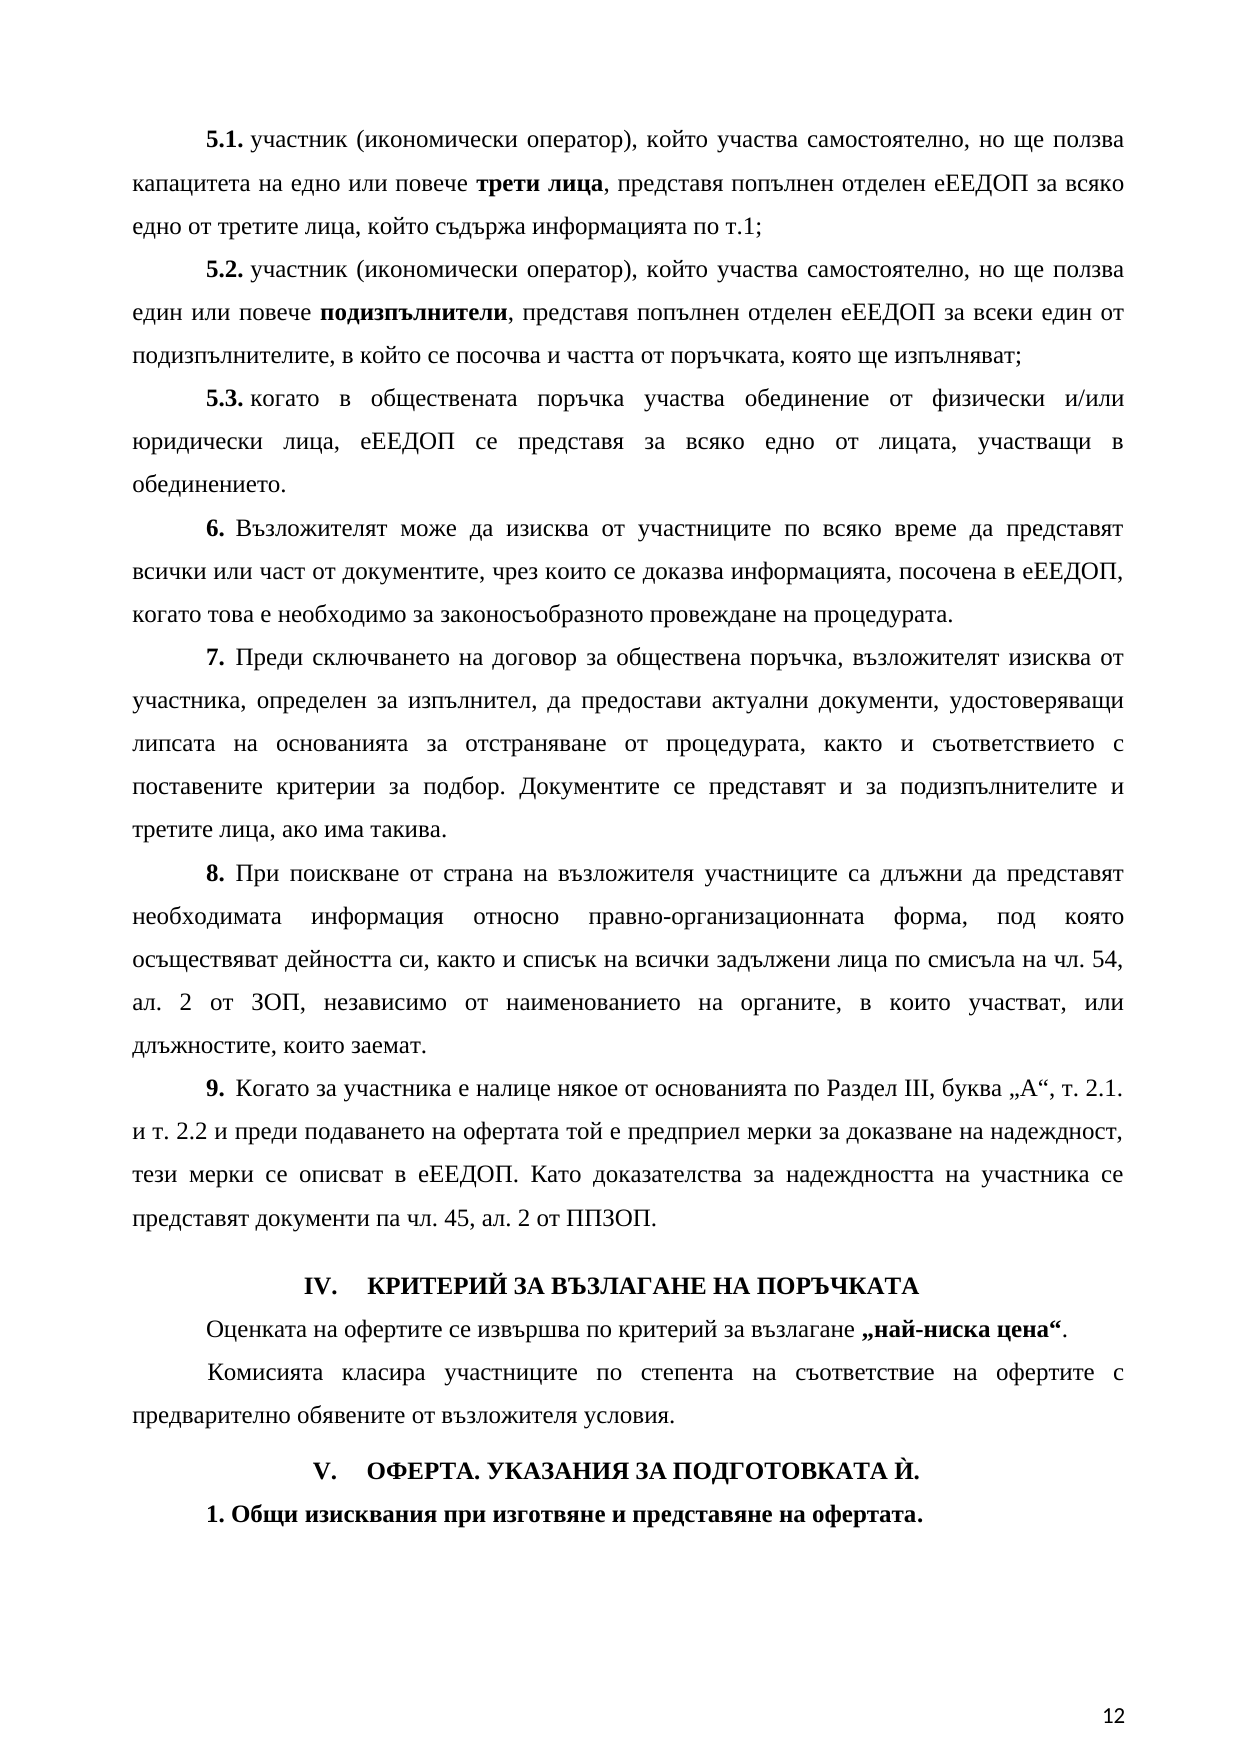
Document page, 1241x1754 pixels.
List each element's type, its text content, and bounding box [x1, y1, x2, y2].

subtitle КРИТЕРИЙ ЗА ВЪЗЛАГАНЕ НА ПОРЪЧКАТА [132, 1271, 1125, 1299]
subtitle 1. Общи изисквания при изготвяне и представяне на офертата. [132, 1499, 1125, 1528]
text Комисията класира участниците по степента на съответствие на офертите с предварително обявените от възложителя условия. [132, 1357, 1125, 1429]
list участник (икономически оператор), който участва самостоятелно, но ще ползва капацитета на едно или повече трети лица, представя попълнен отделен еЕЕДОП за всяко едно от третите лица, който съдържа информацията по т.1; [132, 124, 1125, 239]
list Преди сключването на договор за обществена поръчка, възложителят изисква от участника, определен за изпълнител, да предостави актуални документи, удостоверяващи липсата на основанията за отстраняване от процедурата, както и съответствието с поставените критерии за подбор. Документите се представят и за подизпълнителите и третите лица, ако има такива. [132, 642, 1125, 843]
list когато в обществената поръчка участва обединение от физически и/или юридически лица, еЕЕДОП се представя за всяко едно от лицата, участващи в обединението. [132, 383, 1125, 498]
list участник (икономически оператор), който участва самостоятелно, но ще ползва един или повече подизпълнители, представя попълнен отделен еЕЕДОП за всеки един от подизпълнителите, в който се посочва и частта от поръчката, която ще изпълняват; [132, 254, 1125, 369]
list При поискване от страна на възложителя участниците са длъжни да представят необходимата информация относно правно-организационната форма, под която осъществяват дейността си, както и списък на всички задължени лица по смисъла на чл. 54, ал. 2 от ЗОП, независимо от наименованието на органите, в които участват, или длъжностите, които заемат. [132, 858, 1125, 1059]
list Когато за участника е налице някое от основанията по Раздел III, буква „А“, т. 2.1. и т. 2.2 и преди подаването на офертата той е предприел мерки за доказване на надеждност, тези мерки се описват в еЕЕДОП. Като доказателства за надеждността на участника се представят документи па чл. 45, ал. 2 от ППЗОП. [132, 1073, 1125, 1231]
text Оценката на офертите се извършва по критерий за възлагане „най-ниска цена“. [132, 1314, 1125, 1343]
list Възложителят може да изисква от участниците по всяко време да представят всички или част от документите, чрез които се доказва информацията, посочена в еЕЕДОП, когато това е необходимо за законосъобразното провеждане на процедурата. [132, 513, 1125, 628]
subtitle ОФЕРТА. УКАЗАНИЯ ЗА ПОДГОТОВКАТА Ѝ. [132, 1456, 1125, 1484]
